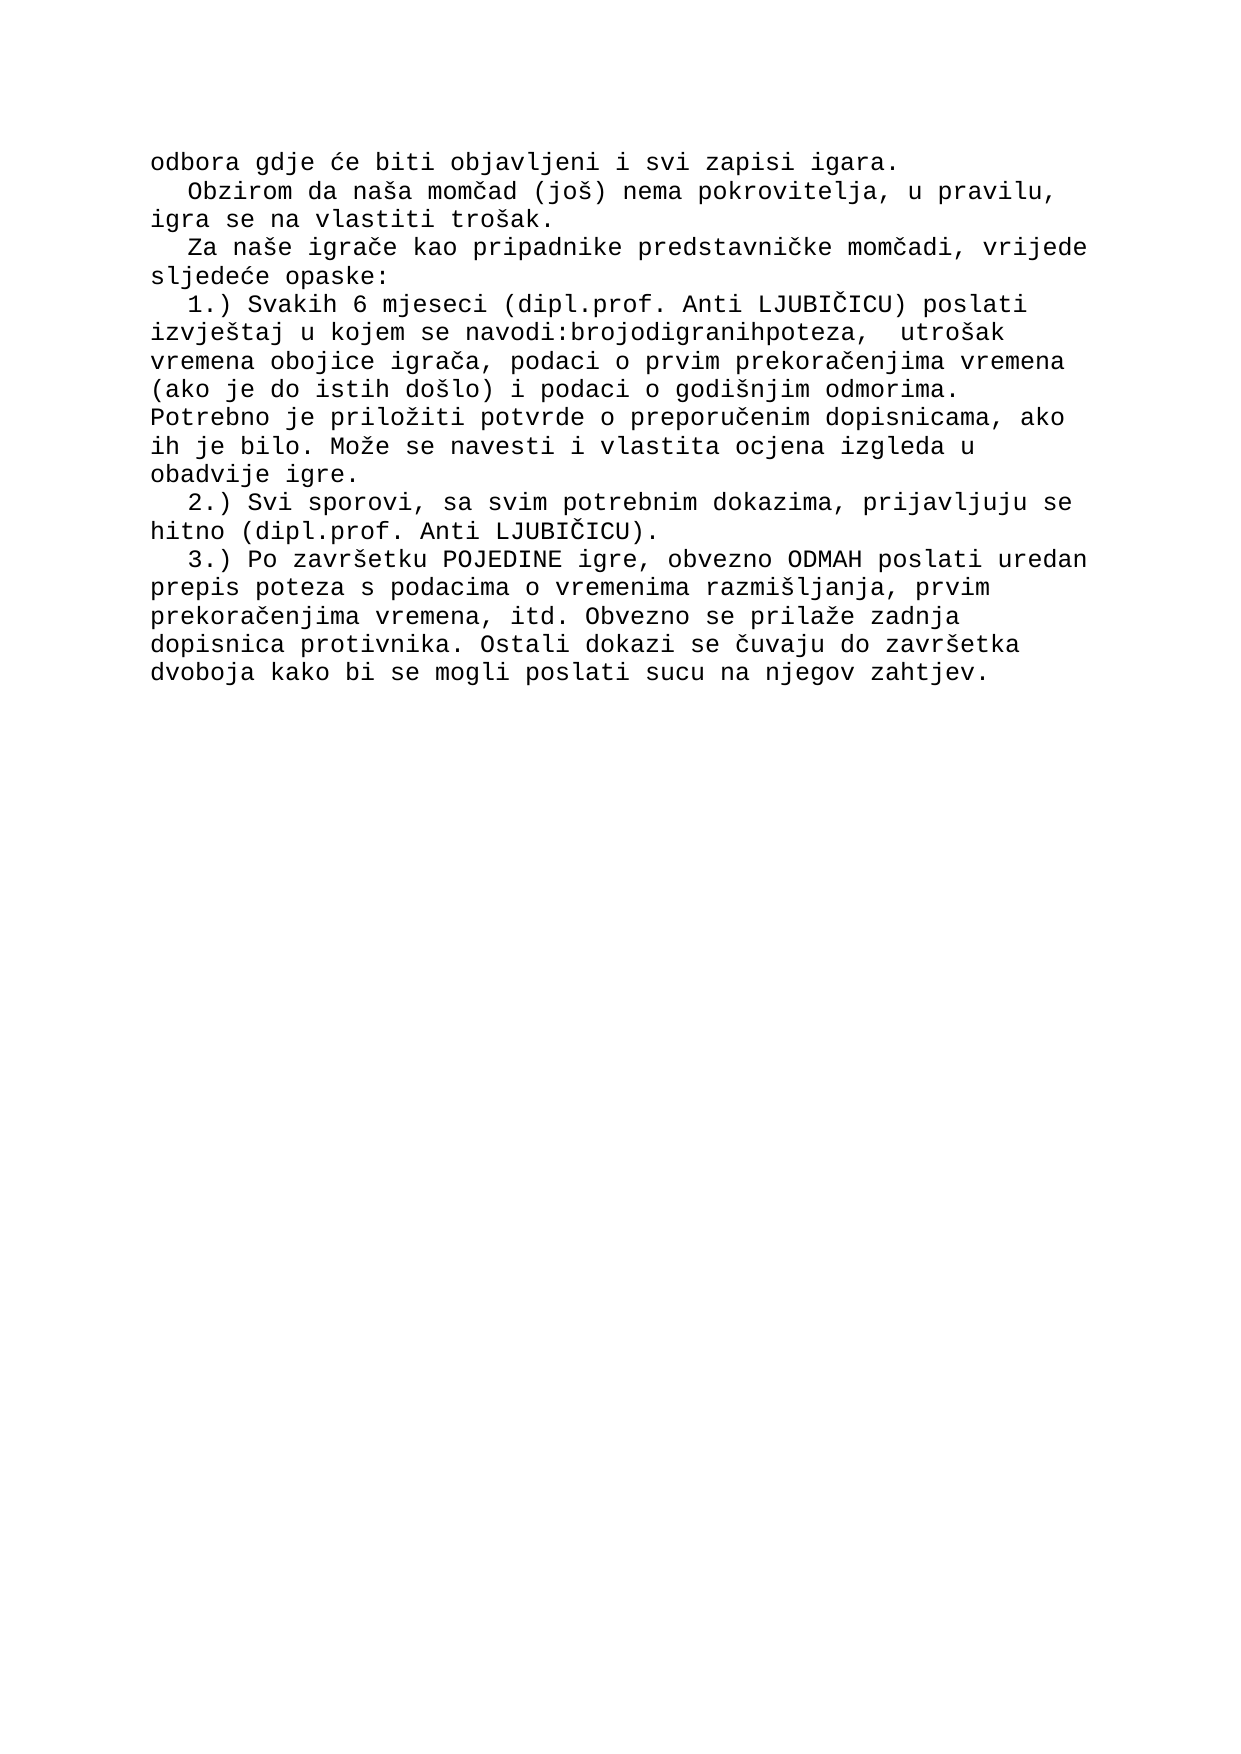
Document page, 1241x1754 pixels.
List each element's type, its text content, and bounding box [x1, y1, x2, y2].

text Za naše igrače kao pripadnike predstavničke momčadi, vrijede sljedeće opaske: [150, 235, 1090, 292]
text 2.) Svi sporovi, sa svim potrebnim dokazima, prijavljuju se hitno (dipl.prof. Anti LJUBIČICU). [150, 490, 1090, 547]
text vremena obojice igrača, podaci o prvim prekoračenjima vremena (ako je do istih došlo) i podaci o godišnjim odmorima. Potrebno je priložiti potvrde o preporučenim dopisnicama, ako ih je bilo. Može se navesti i vlastita ocjena izgleda u obadvije igre. [150, 348, 1090, 490]
text 1.) Svakih 6 mjeseci (dipl.prof. Anti LJUBIČICU) poslati izvještaj u kojem se navodi: broj odigranih poteza, utrošak [150, 292, 1090, 348]
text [150, 150, 1090, 178]
text 3.) Po završetku POJEDINE igre, obvezno ODMAH poslati uredan prepis poteza s podacima o vremenima razmišljanja, prvim prekoračenjima vremena, itd. Obvezno se prilaže zadnja dopisnica protivnika. Ostali dokazi se čuvaju do završetka dvoboja kako bi se mogli poslati sucu na njegov zahtjev. [150, 547, 1090, 688]
text Obzirom da naša momčad (još) nema pokrovitelja, u pravilu, igra se na vlastiti trošak. [150, 178, 1090, 235]
